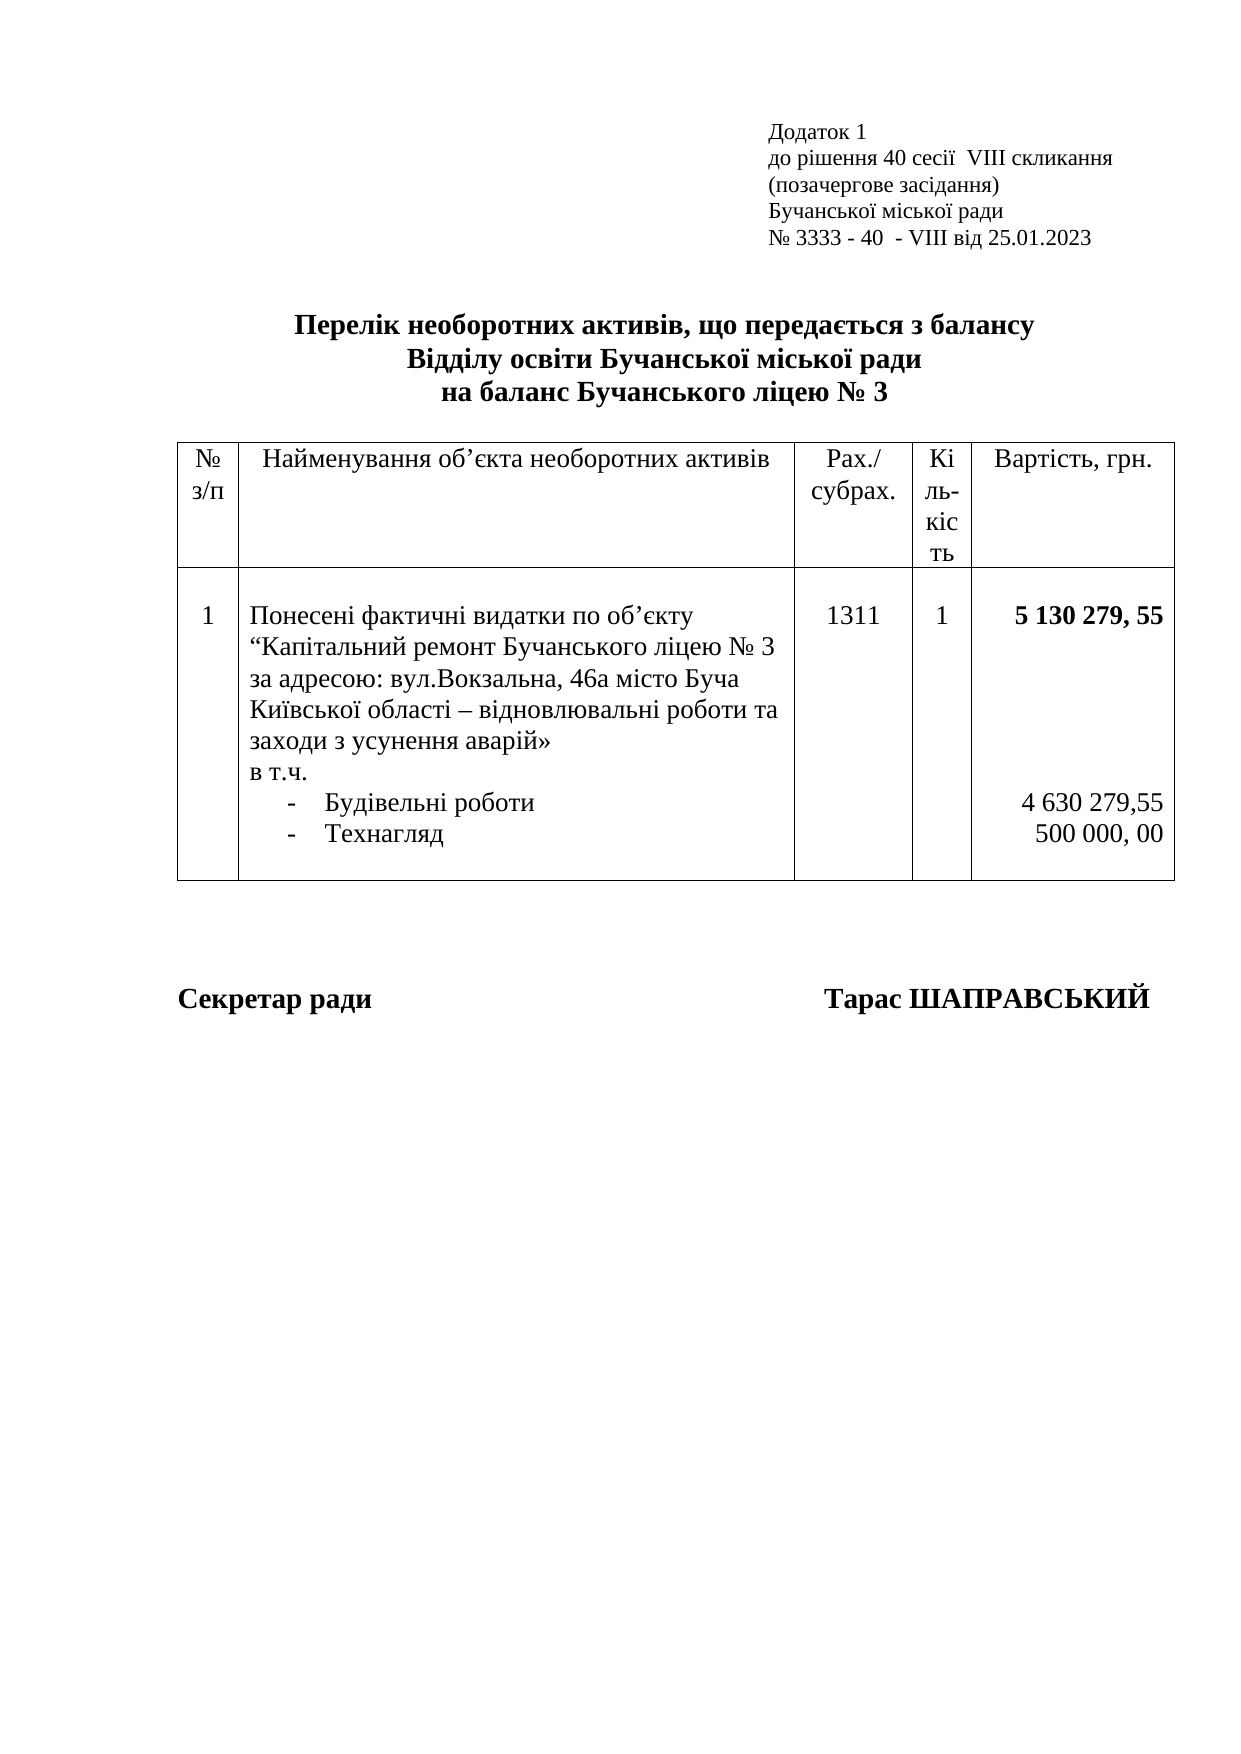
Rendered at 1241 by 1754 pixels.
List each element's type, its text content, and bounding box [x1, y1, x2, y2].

text до рішення 40 сесії VIIІ скликання [768, 144, 1152, 171]
table_header Вартість, грн. [972, 443, 1174, 567]
text (позачергове засідання) [768, 171, 1152, 197]
table_cell Понесені фактичні видатки по об’єкту “Капітальний ремонт Бучанського ліцею № 3 за адресою: вул.Вокзальна, 46а місто Буча Київської області – відновлювальні роботи та заходи з усунення аварій» в т.ч. Будівельні роботи Технагляд [239, 568, 794, 880]
text Бучанської міської ради [768, 197, 1152, 223]
text № 3333 - 40 - VIІI від 25.01.2023 [768, 223, 1152, 250]
table_cell 1 [913, 568, 971, 880]
text Перелік необоротних активів, що передається з балансу [177, 307, 1152, 341]
text Додаток 1 [768, 118, 1152, 144]
table_header Найменування об’єкта необоротних активів [239, 443, 794, 567]
text Відділу освіти Бучанської міської ради [177, 341, 1152, 374]
table_cell 5 130 279, 55 4 630 279,55 500 000, 00 [972, 568, 1174, 880]
table_cell 1311 [795, 568, 912, 880]
table_header Рах./ субрах. [795, 443, 912, 567]
table_header № з/п [178, 443, 238, 567]
text на баланс Бучанського ліцею № 3 [177, 374, 1152, 408]
table_cell 1 [178, 568, 238, 880]
text Секретар ради Тарас ШАПРАВСЬКИЙ [177, 981, 1167, 1015]
table_header Кіль-кість [913, 443, 971, 567]
